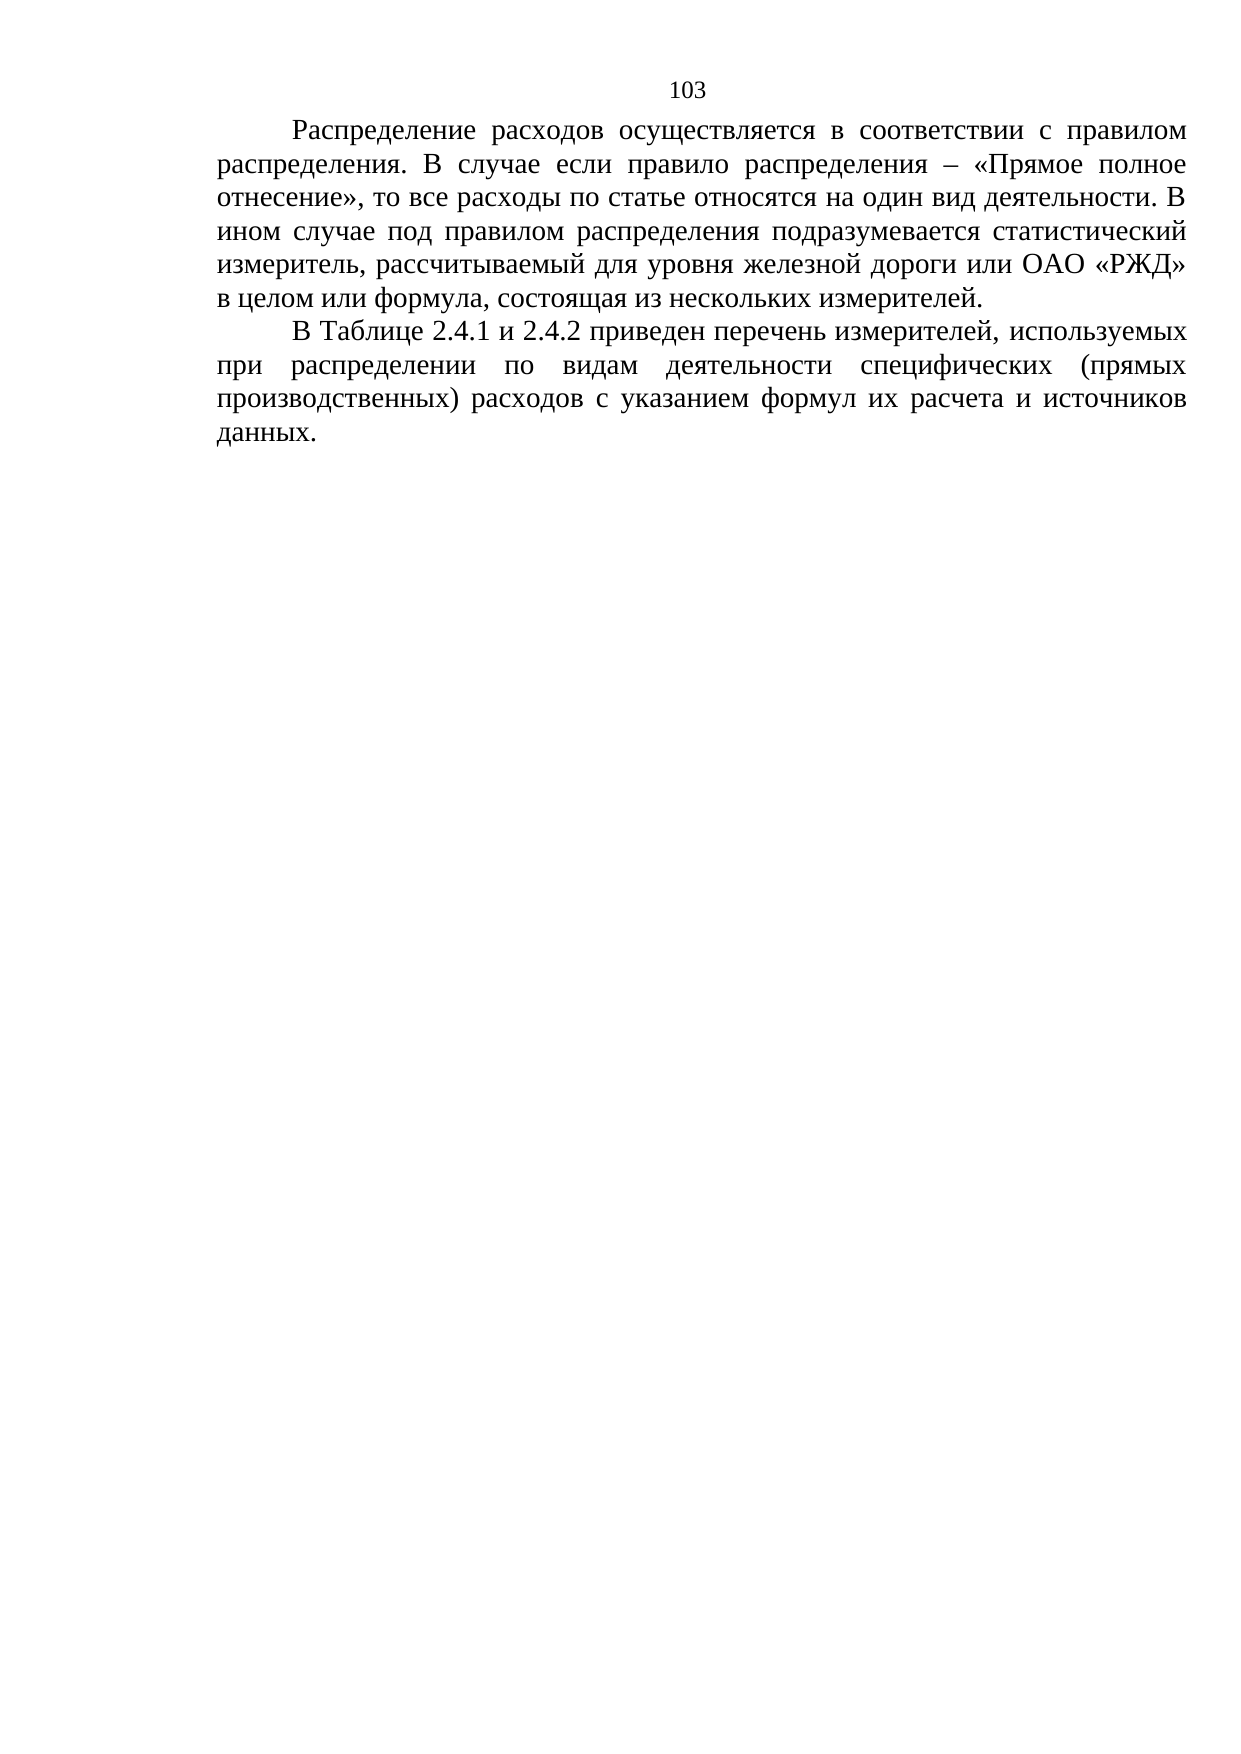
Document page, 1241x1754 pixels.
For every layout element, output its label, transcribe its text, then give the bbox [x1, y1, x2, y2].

text В Таблице 2.4.1 и 2.4.2 приведен перечень измерителей, используемых при распределении по видам деятельности специфических (прямых производственных) расходов с указанием формул их расчета и источников данных. [217, 313, 1188, 448]
text Распределение расходов осуществляется в соответствии с правилом распределения. В случае если правило распределения – «Прямое полное отнесение», то все расходы по статье относятся на один вид деятельности. В ином случае под правилом распределения подразумевается статистический измеритель, рассчитываемый для уровня железной дороги или ОАО «РЖД» в целом или формула, состоящая из нескольких измерителей. [217, 112, 1188, 313]
